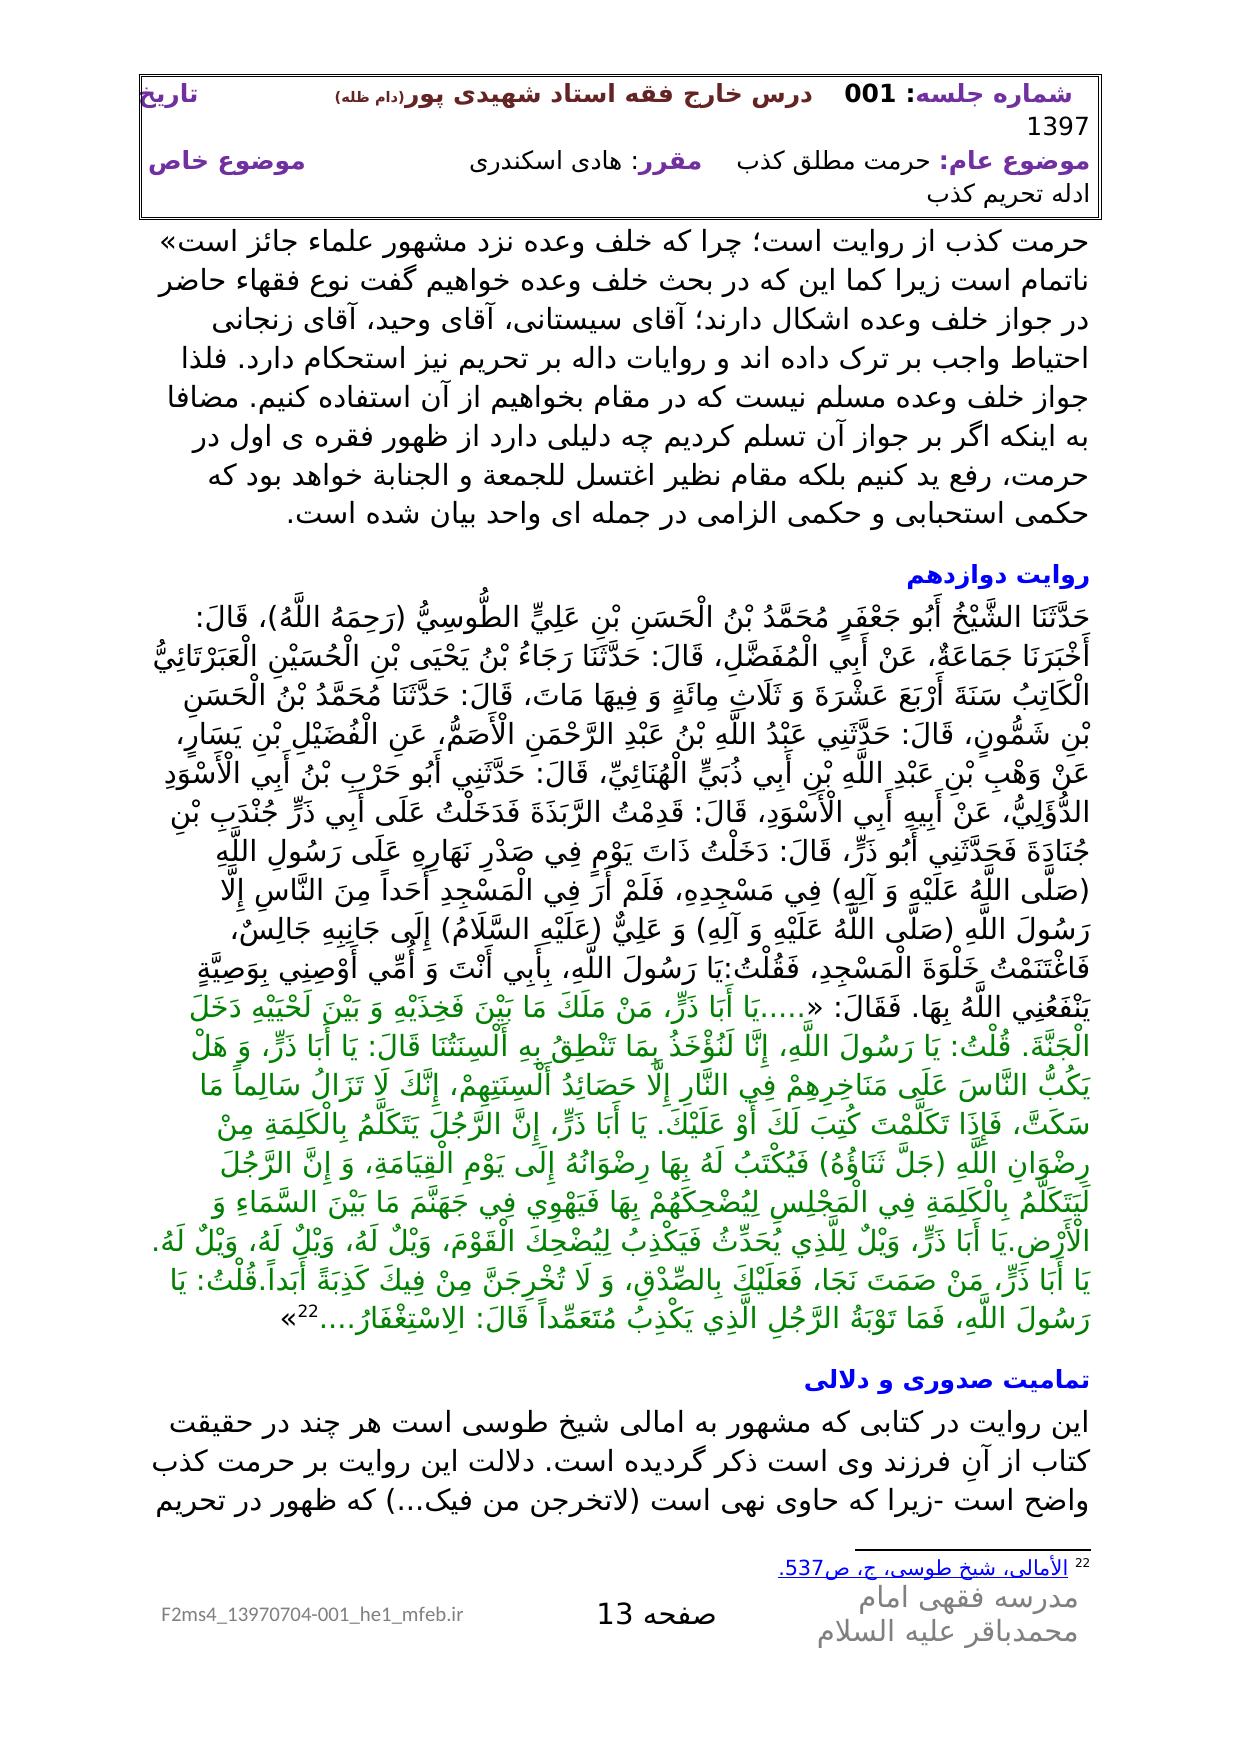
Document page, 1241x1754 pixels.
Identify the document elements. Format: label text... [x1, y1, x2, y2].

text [150, 224, 1090, 531]
subtitle روایت دوازدهم [150, 561, 1090, 590]
text حَدَّثَنَا الشَّيْخُ أَبُو جَعْفَرٍ مُحَمَّدُ بْنُ الْحَسَنِ بْنِ عَلِيٍّ الطُّوسِيُّ (رَحِمَهُ اللَّهُ)، قَالَ: أَخْبَرَنَا جَمَاعَةٌ، عَنْ أَبِي الْمُفَضَّلِ، قَالَ: حَدَّثَنَا رَجَاءُ بْنُ يَحْيَى بْنِ الْحُسَيْنِ الْعَبَرْتَائِيُّ الْكَاتِبُ سَنَةَ أَرْبَعَ عَشْرَةَ وَ ثَلَاثِ مِائَةٍ وَ فِيهَا مَاتَ، قَالَ: حَدَّثَنَا مُحَمَّدُ بْنُ الْحَسَنِ بْنِ شَمُّونٍ، قَالَ: حَدَّثَنِي عَبْدُ اللَّهِ بْنُ عَبْدِ الرَّحْمَنِ الْأَصَمُّ، عَنِ الْفُضَيْلِ بْنِ يَسَارٍ، عَنْ وَهْبِ بْنِ عَبْدِ اللَّهِ بْنِ أَبِي ذُبَيٍّ الْهُنَائِيِّ، قَالَ: حَدَّثَنِي أَبُو حَرْبِ بْنُ أَبِي الْأَسْوَدِ الدُّؤَلِيُّ، عَنْ أَبِيهِ أَبِي الْأَسْوَدِ، قَالَ: قَدِمْتُ الرَّبَذَةَ فَدَخَلْتُ عَلَى أَبِي ذَرٍّ جُنْدَبِ بْنِ جُنَادَةَ فَحَدَّثَنِي أَبُو ذَرٍّ، قَالَ: دَخَلْتُ ذَاتَ يَوْمٍ فِي صَدْرِ نَهَارِهِ عَلَى رَسُولِ اللَّهِ (صَلَّى اللَّهُ عَلَيْهِ وَ آلِهِ) فِي مَسْجِدِهِ، فَلَمْ أَرَ فِي الْمَسْجِدِ أَحَداً مِنَ النَّاسِ إِلَّا رَسُولَ اللَّهِ (صَلَّى اللَّهُ عَلَيْهِ وَ آلِهِ) وَ عَلِيٌّ (عَلَيْهِ السَّلَامُ) إِلَى جَانِبِهِ جَالِسٌ، فَاغْتَنَمْتُ خَلْوَةَ الْمَسْجِدِ، فَقُلْتُ:يَا رَسُولَ اللَّهِ، بِأَبِي أَنْتَ وَ أُمِّي أَوْصِنِي بِوَصِيَّةٍ يَنْفَعُنِي اللَّهُ بِهَا. فَقَالَ: «.....يَا أَبَا ذَرٍّ، مَنْ مَلَكَ مَا بَيْنَ فَخِذَيْهِ وَ بَيْنَ لَحْيَيْهِ دَخَلَ الْجَنَّةَ. قُلْتُ: يَا رَسُولَ اللَّهِ، إِنَّا لَنُؤْخَذُ بِمَا تَنْطِقُ بِهِ أَلْسِنَتُنَا قَالَ: يَا أَبَا ذَرٍّ، وَ هَلْ يَكُبُّ النَّاسَ عَلَى مَنَاخِرِهِمْ فِي النَّارِ إِلَّا حَصَائِدُ أَلْسِنَتِهِمْ، إِنَّكَ لَا تَزَالُ سَالِماً مَا سَكَتَّ، فَإِذَا تَكَلَّمْتَ كُتِبَ لَكَ أَوْ عَلَيْكَ. يَا أَبَا ذَرٍّ، إِنَّ الرَّجُلَ يَتَكَلَّمُ بِالْكَلِمَةِ مِنْ رِضْوَانِ اللَّهِ (جَلَّ ثَنَاؤُهُ) فَيُكْتَبُ لَهُ بِهَا رِضْوَانُهُ إِلَى يَوْمِ الْقِيَامَةِ، وَ إِنَّ الرَّجُلَ لَيَتَكَلَّمُ بِالْكَلِمَةِ فِي الْمَجْلِسِ لِيُضْحِكَهُمْ بِهَا فَيَهْوِي فِي‌ جَهَنَّمَ مَا بَيْنَ السَّمَاءِ وَ الْأَرْضِ.يَا أَبَا ذَرٍّ، وَيْلٌ لِلَّذِي يُحَدِّثُ فَيَكْذِبُ لِيُضْحِكَ الْقَوْمَ، وَيْلٌ لَهُ، وَيْلٌ لَهُ، وَيْلٌ لَهُ. يَا أَبَا ذَرٍّ، مَنْ صَمَتَ نَجَا، فَعَلَيْكَ بِالصِّدْقِ، وَ لَا تُخْرِجَنَّ مِنْ فِيكَ كَذِبَةً أَبَداً.قُلْتُ: يَا رَسُولَ اللَّهِ، فَمَا تَوْبَةُ الرَّجُلِ الَّذِي يَكْذِبُ مُتَعَمِّداً قَالَ: الِاسْتِغْفَارُ....» [150, 601, 1090, 1336]
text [150, 1406, 1090, 1517]
subtitle تمامیت صدوری و دلالی [150, 1366, 1090, 1395]
